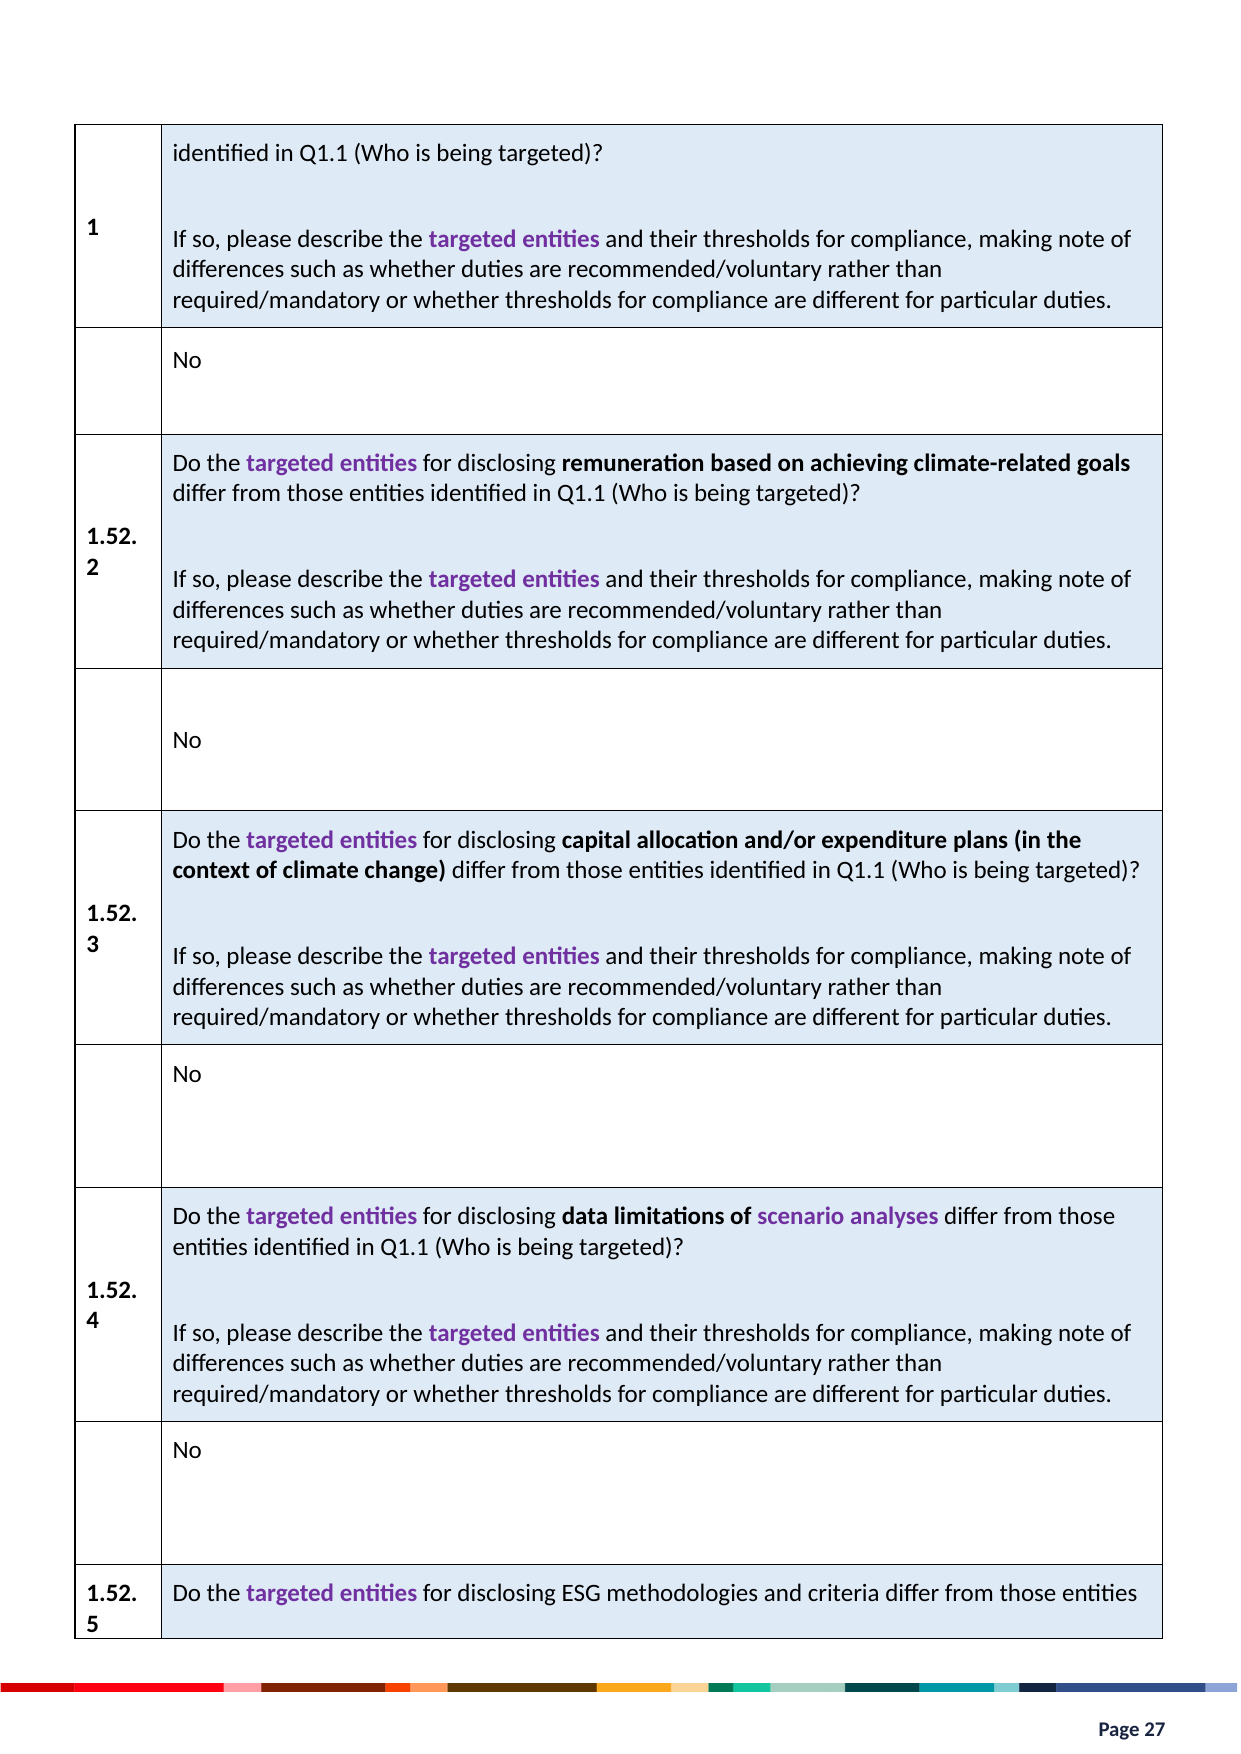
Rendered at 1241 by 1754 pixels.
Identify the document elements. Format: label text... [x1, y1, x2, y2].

table_cell No [162, 1422, 1162, 1564]
table_cell [76, 669, 161, 810]
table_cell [162, 1565, 1162, 1638]
table_cell 1.52.4 [76, 1188, 161, 1421]
table_cell [76, 1422, 161, 1564]
table_cell [76, 1045, 161, 1187]
table_cell [76, 328, 161, 433]
table_cell 1.52.5 [76, 1565, 161, 1638]
table_cell 1.52.2 [76, 435, 161, 668]
table_cell No [162, 669, 1162, 810]
table_cell Do the targeted entities for disclosing data limitations of scenario analyses differ from those entities identified in Q1.1 (Who is being targeted)? If so, please describe the targeted entities and their thresholds for compliance, making note of differences such as whether duties are recommended/voluntary rather than required/mandatory or whether thresholds for compliance are different for particular duties. [162, 1188, 1162, 1421]
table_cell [162, 125, 1162, 327]
picture [0, 1683, 1236, 1692]
table_cell 1.52.1 [76, 125, 161, 327]
table_cell Do the targeted entities for disclosing capital allocation and/or expenditure plans (in the context of climate change) differ from those entities identified in Q1.1 (Who is being targeted)? If so, please describe the targeted entities and their thresholds for compliance, making note of differences such as whether duties are recommended/voluntary rather than required/mandatory or whether thresholds for compliance are different for particular duties. [162, 811, 1162, 1044]
table_cell Do the targeted entities for disclosing remuneration based on achieving climate-related goals differ from those entities identified in Q1.1 (Who is being targeted)? If so, please describe the targeted entities and their thresholds for compliance, making note of differences such as whether duties are recommended/voluntary rather than required/mandatory or whether thresholds for compliance are different for particular duties. [162, 435, 1162, 668]
table_cell No [162, 1045, 1162, 1187]
table_cell 1.52.3 [76, 811, 161, 1044]
table_cell No [162, 328, 1162, 433]
